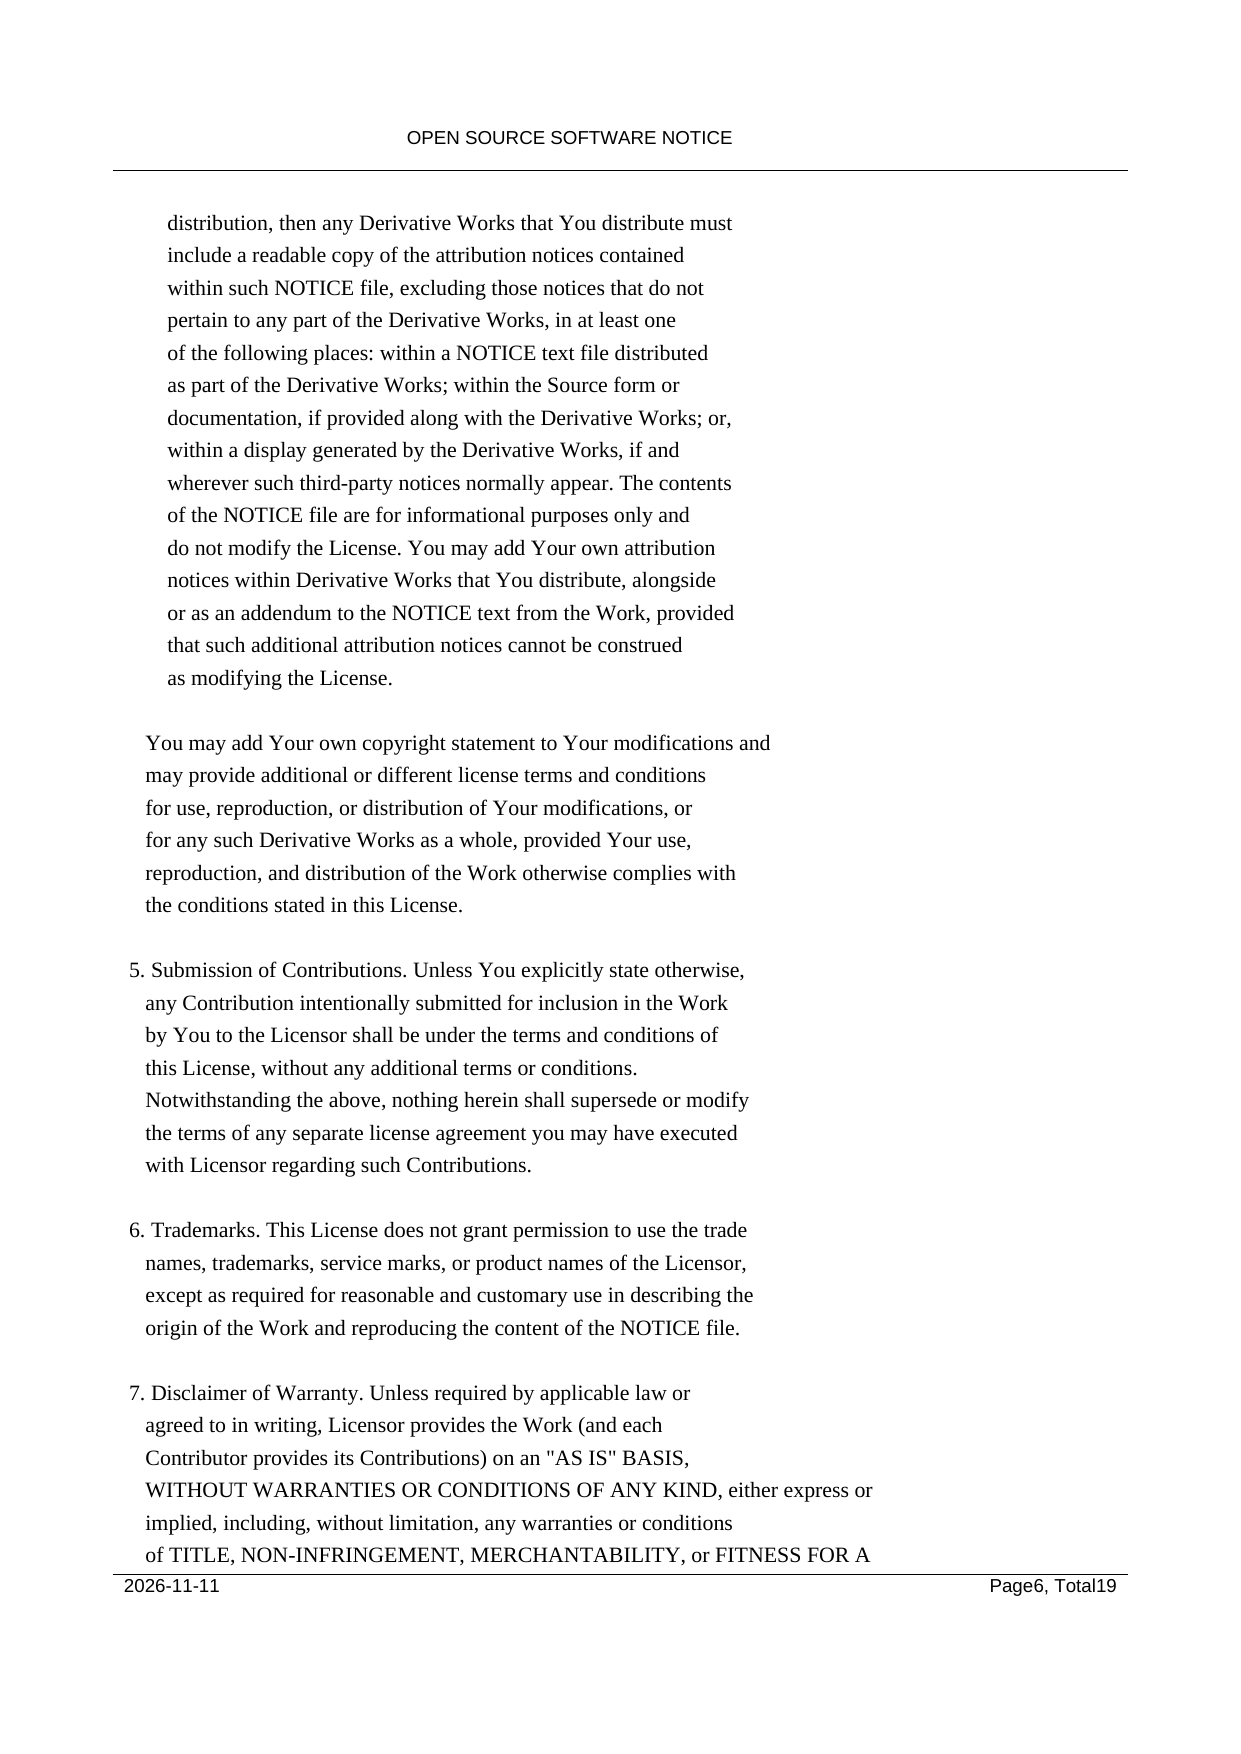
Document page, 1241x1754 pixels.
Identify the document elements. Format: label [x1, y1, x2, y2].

text [112, 206, 1128, 1571]
